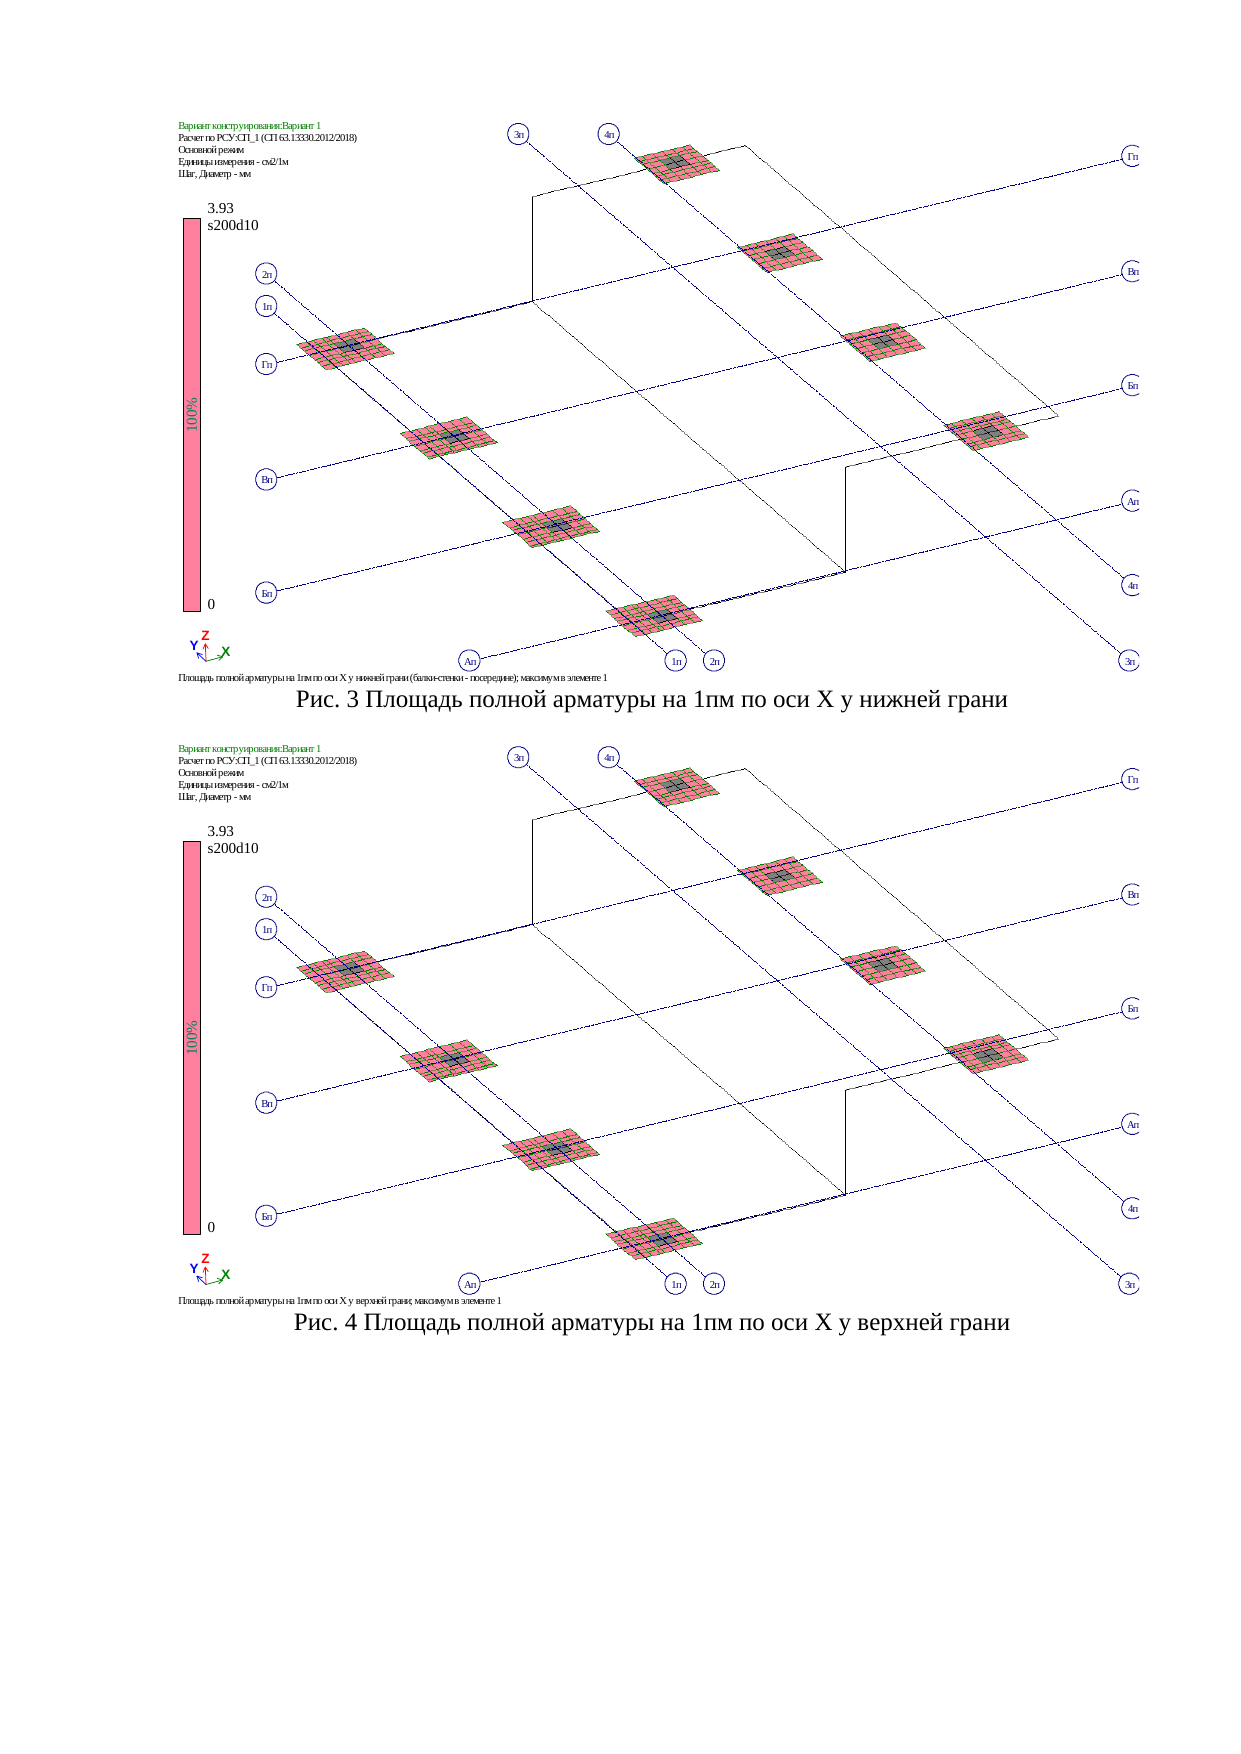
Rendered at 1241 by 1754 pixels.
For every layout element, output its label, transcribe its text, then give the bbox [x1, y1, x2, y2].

table_header Рис. 3 Площадь полной арматуры на 1пм по оси X у нижней грани [165, 118, 1139, 713]
table_header Рис. 4 Площадь полной арматуры на 1пм по оси X у верхней грани [165, 741, 1139, 1336]
